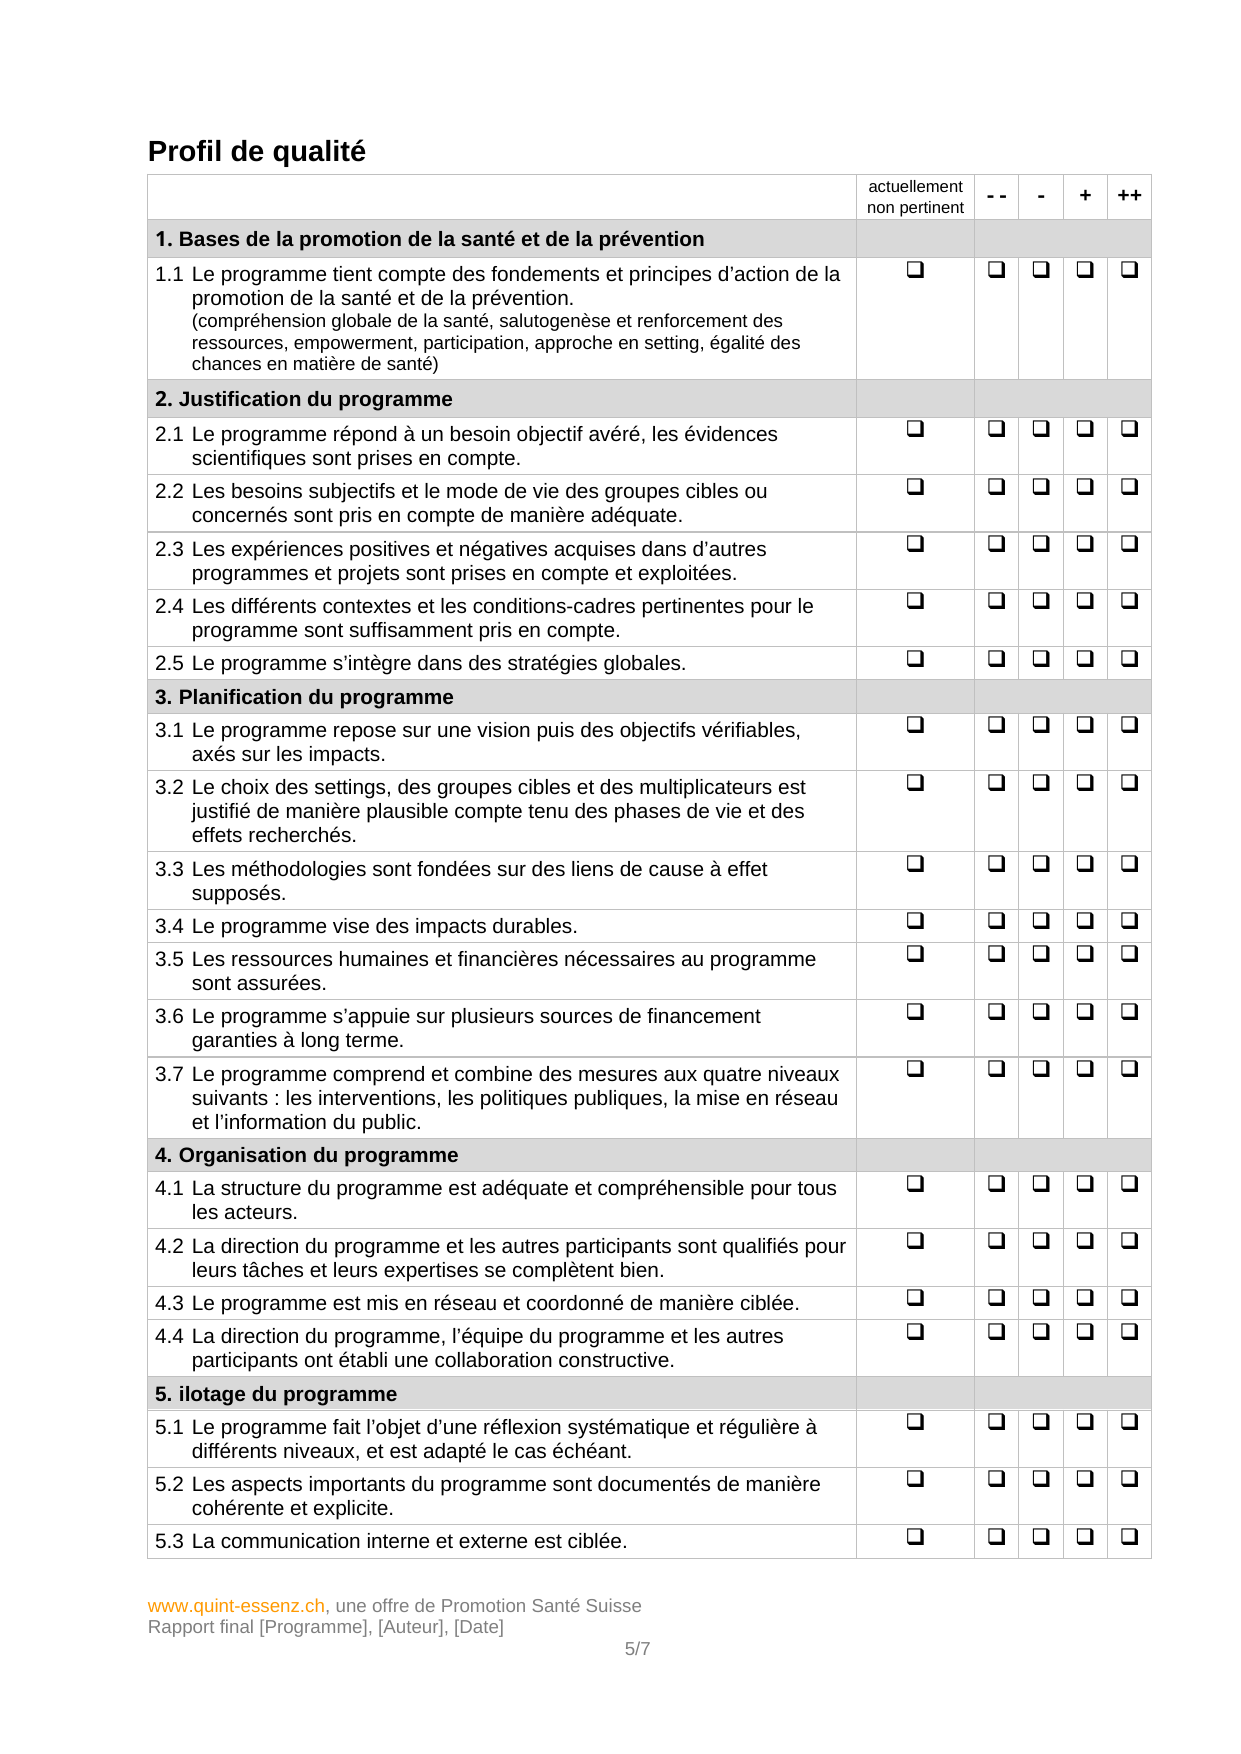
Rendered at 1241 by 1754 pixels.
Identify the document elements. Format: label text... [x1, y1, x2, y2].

table_cell [975, 910, 1018, 942]
table_header actuellement non pertinent [857, 175, 974, 219]
table_cell [857, 1411, 974, 1467]
table_cell 3.4 Le programme vise des impacts durables. [148, 910, 856, 942]
table_cell [1108, 1172, 1151, 1228]
table_cell [975, 943, 1018, 999]
table_cell [975, 1058, 1018, 1138]
table_cell [975, 1411, 1018, 1467]
table_cell 4.1 La structure du programme est adéquate et compréhensible pour tous les acteurs. [148, 1172, 856, 1228]
table_cell [857, 1468, 974, 1524]
table_cell [975, 1525, 1018, 1557]
table_header -- [975, 175, 1018, 219]
table_cell 5. ilotage du programme [148, 1377, 856, 1409]
table_cell [857, 771, 974, 851]
table_cell [975, 1000, 1018, 1056]
table_cell [1108, 943, 1151, 999]
table_cell [857, 1287, 974, 1319]
table_cell [975, 852, 1018, 908]
table_cell [1064, 1229, 1107, 1286]
table_cell [1108, 1000, 1151, 1056]
table_cell [857, 1377, 974, 1409]
table_cell [1108, 1468, 1151, 1524]
table_cell [975, 714, 1018, 770]
table_cell 4. Organisation du programme [148, 1139, 856, 1171]
table_cell [975, 220, 1151, 257]
table_cell 3.2 Le choix des settings, des groupes cibles et des multiplicateurs est justifié de manière plausible compte tenu des phases de vie et des effets recherchés. [148, 771, 856, 851]
table_cell [975, 1172, 1018, 1228]
table_cell [1064, 590, 1107, 646]
table_cell [857, 1000, 974, 1056]
table_cell 1. Bases de la promotion de la santé et de la prévention [148, 220, 856, 257]
table_cell [857, 647, 974, 679]
table_cell 3.3 Les méthodologies sont fondées sur des liens de cause à effet supposés. [148, 852, 856, 908]
table_cell [1108, 771, 1151, 851]
table_cell [975, 1139, 1151, 1171]
table_cell [857, 380, 974, 417]
table_cell [1019, 943, 1063, 999]
table_cell 2.4 Les différents contextes et les conditions-cadres pertinentes pour le programme sont suffisamment pris en compte. [148, 590, 856, 646]
table_cell 1.1 Le programme tient compte des fondements et principes d’action de la promotion de la santé et de la prévention. (compréhension globale de la santé, salutogenèse et renforcement des ressources, empowerment, participation, approche en setting, égalité des chances en matière de santé) [148, 258, 856, 379]
table_cell 3.7 Le programme comprend et combine des mesures aux quatre niveaux suivants : les interventions, les politiques publiques, la mise en réseau et l’information du public. [148, 1058, 856, 1138]
table_cell [1019, 590, 1063, 646]
table_cell [857, 1229, 974, 1286]
table_cell [1019, 714, 1063, 770]
table_cell 2.1 Le programme répond à un besoin objectif avéré, les évidences scientifiques sont prises en compte. [148, 418, 856, 474]
table_cell 2.3 Les expériences positives et négatives acquises dans d’autres programmes et projets sont prises en compte et exploitées. [148, 533, 856, 589]
table_cell [1019, 1525, 1063, 1557]
table_cell [1019, 258, 1063, 379]
table_cell [1019, 533, 1063, 589]
table_header - [1019, 175, 1063, 219]
table_cell [1064, 910, 1107, 942]
table_cell [1108, 1411, 1151, 1467]
table_cell [1064, 1411, 1107, 1467]
table_cell [975, 418, 1018, 474]
table_cell [1108, 1229, 1151, 1286]
table_cell [1019, 1287, 1063, 1319]
table_cell [1108, 714, 1151, 770]
table_cell 4.3 Le programme est mis en réseau et coordonné de manière ciblée. [148, 1287, 856, 1319]
table_cell 5.1 Le programme fait l’objet d’une réflexion systématique et régulière à différents niveaux, et est adapté le cas échéant. [148, 1411, 856, 1467]
table_cell [1064, 1468, 1107, 1524]
table_cell [1108, 1287, 1151, 1319]
table_cell [1019, 1468, 1063, 1524]
table_cell [1064, 1525, 1107, 1557]
table_cell 4.4 La direction du programme, l’équipe du programme et les autres participants ont établi une collaboration constructive. [148, 1320, 856, 1376]
table_cell 3.5 Les ressources humaines et financières nécessaires au programme sont assurées. [148, 943, 856, 999]
table_cell [1064, 943, 1107, 999]
table_cell [857, 910, 974, 942]
table_cell [1108, 475, 1151, 531]
table_cell [1019, 418, 1063, 474]
table_cell [857, 220, 974, 257]
table_cell 3. Planification du programme [148, 680, 856, 713]
table_cell [975, 1320, 1018, 1376]
table_cell 3.6 Le programme s’appuie sur plusieurs sources de financement garanties à long terme. [148, 1000, 856, 1056]
table_cell [1064, 475, 1107, 531]
table_cell [857, 1172, 974, 1228]
table_cell [857, 418, 974, 474]
table_cell [975, 380, 1151, 417]
table_cell [1019, 475, 1063, 531]
table_cell 4.2 La direction du programme et les autres participants sont qualifiés pour leurs tâches et leurs expertises se complètent bien. [148, 1229, 856, 1286]
table_cell [857, 1320, 974, 1376]
table_cell [1108, 533, 1151, 589]
table_cell [975, 475, 1018, 531]
table_cell [975, 590, 1018, 646]
table_cell [1019, 1172, 1063, 1228]
table_cell [857, 258, 974, 379]
table_cell [975, 258, 1018, 379]
table_cell [1064, 1172, 1107, 1228]
table_cell 2.5 Le programme s’intègre dans des stratégies globales. [148, 647, 856, 679]
table_cell [1064, 714, 1107, 770]
table_cell [857, 1139, 974, 1171]
table_cell [857, 943, 974, 999]
table_cell [1064, 1287, 1107, 1319]
table_cell [1019, 852, 1063, 908]
table_cell [1019, 1320, 1063, 1376]
table_cell [975, 1229, 1018, 1286]
table_cell [975, 680, 1151, 713]
table_cell [1064, 1058, 1107, 1138]
table_cell [857, 852, 974, 908]
table_header ++ [1108, 175, 1151, 219]
table_cell [1064, 1000, 1107, 1056]
table_cell [1019, 910, 1063, 942]
table_cell [975, 771, 1018, 851]
table_cell 2. Justification du programme [148, 380, 856, 417]
table_cell [1064, 1320, 1107, 1376]
table_cell [975, 1287, 1018, 1319]
table_cell [975, 647, 1018, 679]
table_cell [857, 590, 974, 646]
table_cell [1019, 1229, 1063, 1286]
table_cell 5.2 Les aspects importants du programme sont documentés de manière cohérente et explicite. [148, 1468, 856, 1524]
table_cell [857, 1525, 974, 1557]
table_cell 5.3 La communication interne et externe est ciblée. [148, 1525, 856, 1557]
table_cell [975, 1377, 1151, 1409]
text Profil de qualité [148, 134, 1122, 167]
table_cell [857, 714, 974, 770]
table_cell [1019, 1058, 1063, 1138]
table_cell [1019, 1411, 1063, 1467]
table_cell [857, 680, 974, 713]
table_cell [1019, 1000, 1063, 1056]
table_cell [857, 475, 974, 531]
table_cell [975, 1468, 1018, 1524]
table_cell [1064, 852, 1107, 908]
table_cell [1108, 1058, 1151, 1138]
table_cell [975, 533, 1018, 589]
table_cell 2.2 Les besoins subjectifs et le mode de vie des groupes cibles ou concernés sont pris en compte de manière adéquate. [148, 475, 856, 531]
table_cell [1108, 258, 1151, 379]
table_cell [1019, 771, 1063, 851]
table_header + [1064, 175, 1107, 219]
table_cell [857, 1058, 974, 1138]
table_cell [1108, 647, 1151, 679]
table_cell [1064, 647, 1107, 679]
table_cell [1108, 418, 1151, 474]
table_cell [1019, 647, 1063, 679]
table_cell [1064, 771, 1107, 851]
table_cell [1108, 1320, 1151, 1376]
table_cell [1064, 533, 1107, 589]
table_cell [1108, 910, 1151, 942]
table_cell [857, 533, 974, 589]
table_cell [1064, 258, 1107, 379]
table_cell 3.1 Le programme repose sur une vision puis des objectifs vérifiables, axés sur les impacts. [148, 714, 856, 770]
table_cell [1108, 852, 1151, 908]
table_cell [1108, 590, 1151, 646]
table_cell [1064, 418, 1107, 474]
table_header [148, 175, 856, 219]
table_cell [1108, 1525, 1151, 1557]
